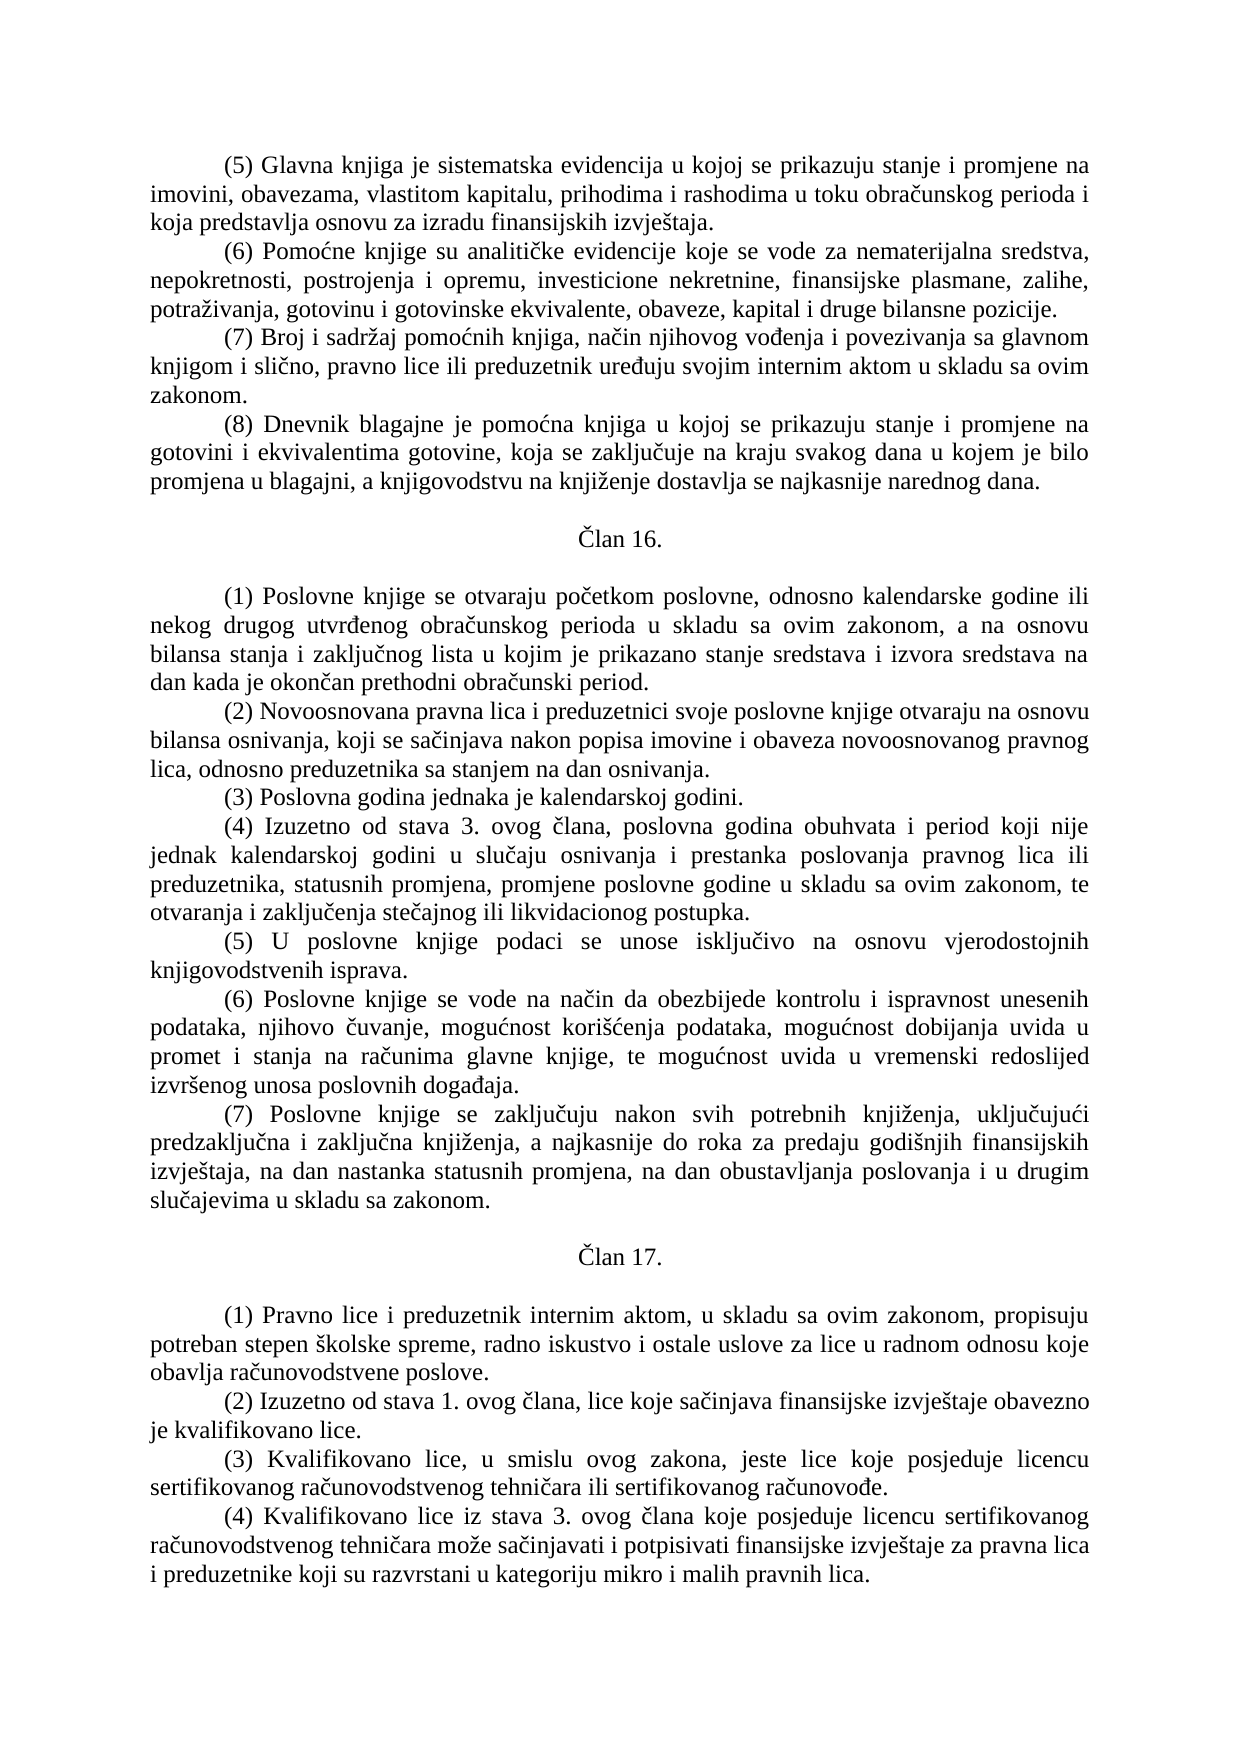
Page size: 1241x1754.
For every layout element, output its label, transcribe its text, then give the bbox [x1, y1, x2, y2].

text (4) Kvalifikovano lice iz stava 3. ovog člana koje posjeduje licencu sertifikovanog računovodstvenog tehničara može sačinjavati i potpisivati finansijske izvještaje za pravna lica i preduzetnike koji su razvrstani u kategoriju mikro i malih pravnih lica. [150, 1501, 1090, 1587]
text (3) Kvalifikovano lice, u smislu ovog zakona, jeste lice koje posjeduje licencu sertifikovanog računovodstvenog tehničara ili sertifikovanog računovođe. [150, 1444, 1090, 1501]
text (1) Pravno lice i preduzetnik internim aktom, u skladu sa ovim zakonom, propisuju potreban stepen školske spreme, radno iskustvo i ostale uslove za lice u radnom odnosu koje obavlja računovodstvene poslove. [150, 1300, 1090, 1386]
text (1) Poslovne knjige se otvaraju početkom poslovne, odnosno kalendarske godine ili nekog drugog utvrđenog obračunskog perioda u skladu sa ovim zakonom, a na osnovu bilansa stanja i zaključnog lista u kojim je prikazano stanje sredstava i izvora sredstava na dan kada je okončan prethodni obračunski period. [150, 581, 1090, 696]
text (5) Glavna knjiga je sistematska evidencija u kojoj se prikazuju stanje i promjene na imovini, obavezama, vlastitom kapitalu, prihodima i rashodima u toku obračunskog perioda i koja predstavlja osnovu za izradu finansijskih izvještaja. [150, 150, 1090, 236]
text (7) Poslovne knjige se zaključuju nakon svih potrebnih knjiženja, uključujući predzaključna i zaključna knjiženja, a najkasnije do roka za predaju godišnjih finansijskih izvještaja, na dan nastanka statusnih promjena, na dan obustavljanja poslovanja i u drugim slučajevima u skladu sa zakonom. [150, 1099, 1090, 1214]
text (7) Broj i sadržaj pomoćnih knjiga, način njihovog vođenja i povezivanja sa glavnom knjigom i slično, pravno lice ili preduzetnik uređuju svojim internim aktom u skladu sa ovim zakonom. [150, 322, 1090, 409]
text (5) U poslovne knjige podaci se unose isključivo na osnovu vjerodostojnih knjigovodstvenih isprava. [150, 926, 1090, 984]
text Član 17. [150, 1242, 1090, 1271]
text (3) Poslovna godina jednaka je kalendarskoj godini. [150, 782, 1090, 811]
text Član 16. [150, 524, 1090, 552]
text (6) Pomoćne knjige su analitičke evidencije koje se vode za nematerijalna sredstva, nepokretnosti, postrojenja i opremu, investicione nekretnine, finansijske plasmane, zalihe, potraživanja, gotovinu i gotovinske ekvivalente, obaveze, kapital i druge bilansne pozicije. [150, 236, 1090, 322]
text (2) Novoosnovana pravna lica i preduzetnici svoje poslovne knjige otvaraju na osnovu bilansa osnivanja, koji se sačinjava nakon popisa imovine i obaveza novoosnovanog pravnog lica, odnosno preduzetnika sa stanjem na dan osnivanja. [150, 696, 1090, 782]
text (4) Izuzetno od stava 3. ovog člana, poslovna godina obuhvata i period koji nije jednak kalendarskoj godini u slučaju osnivanja i prestanka poslovanja pravnog lica ili preduzetnika, statusnih promjena, promjene poslovne godine u skladu sa ovim zakonom, te otvaranja i zaključenja stečajnog ili likvidacionog postupka. [150, 811, 1090, 926]
text (8) Dnevnik blagajne je pomoćna knjiga u kojoj se prikazuju stanje i promjene na gotovini i ekvivalentima gotovine, koja se zaključuje na kraju svakog dana u kojem je bilo promjena u blagajni, a knjigovodstvu na knjiženje dostavlja se najkasnije narednog dana. [150, 409, 1090, 495]
text (2) Izuzetno od stava 1. ovog člana, lice koje sačinjava finansijske izvještaje obavezno je kvalifikovano lice. [150, 1386, 1090, 1444]
text (6) Poslovne knjige se vode na način da obezbijede kontrolu i ispravnost unesenih podataka, njihovo čuvanje, mogućnost korišćenja podataka, mogućnost dobijanja uvida u promet i stanja na računima glavne knjige, te mogućnost uvida u vremenski redoslijed izvršenog unosa poslovnih događaja. [150, 984, 1090, 1099]
